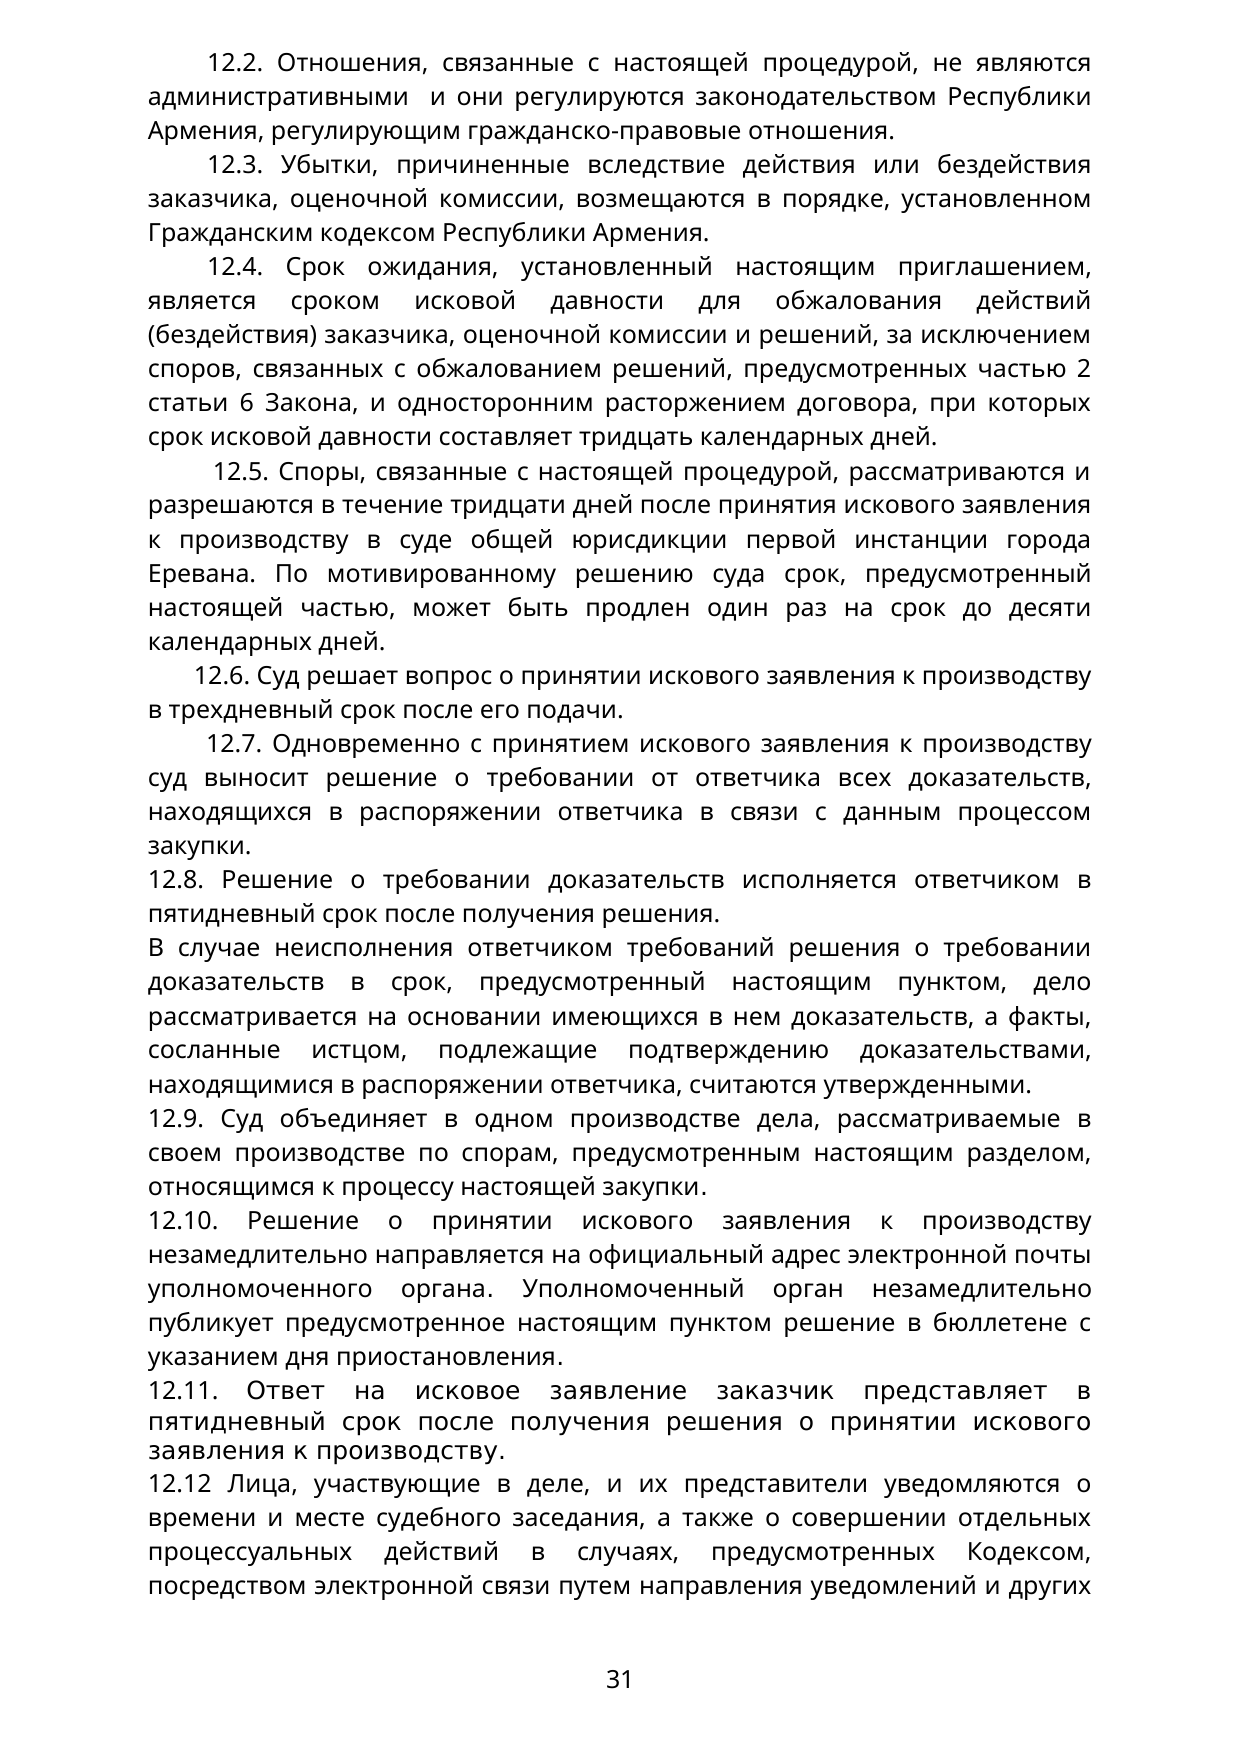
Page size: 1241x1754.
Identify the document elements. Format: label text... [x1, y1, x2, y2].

text 12.7. Одновременно с принятием искового заявления к производству суд выносит решение о требовании от ответчика всех доказательств, находящихся в распоряжении ответчика в связи с данным процессом закупки. [148, 726, 1092, 862]
text 12.11. Ответ на исковое заявление заказчик представляет в пятидневный срок после получения решения о принятии искового заявления к производству. [148, 1373, 1092, 1465]
text 12.3. Убытки, причиненные вследствие действия или бездействия заказчика, оценочной комиссии, возмещаются в порядке, установленном Гражданским кодексом Республики Армения. [148, 147, 1092, 249]
text 12.2. Отношения, связанные с настоящей процедурой, не являются административными и они регулируются законодательством Республики Армения, регулирующим гражданско-правовые отношения. [148, 44, 1092, 147]
text 12.10. Решение о принятии искового заявления к производству незамедлительно направляется на официальный адрес электронной почты уполномоченного органа. Уполномоченный орган незамедлительно публикует предусмотренное настоящим пунктом решение в бюллетене с указанием дня приостановления. [148, 1202, 1092, 1373]
text 12.6. Суд решает вопрос о принятии искового заявления к производству в трехдневный срок после его подачи. [148, 657, 1092, 726]
text 12.4. Срок ожидания, установленный настоящим приглашением, является сроком исковой давности для обжалования действий (бездействия) заказчика, оценочной комиссии и решений, за исключением споров, связанных с обжалованием решений, предусмотренных частью 2 статьи 6 Закона, и односторонним расторжением договора, при которых срок исковой давности составляет тридцать календарных дней. [148, 249, 1092, 453]
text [148, 1465, 1092, 1601]
text 12.5. Споры, связанные с настоящей процедурой, рассматриваются и разрешаются в течение тридцати дней после принятия искового заявления к производству в суде общей юрисдикции первой инстанции города Еревана. По мотивированному решению суда срок, предусмотренный настоящей частью, может быть продлен один раз на срок до десяти календарных дней. [148, 453, 1092, 657]
text 12.9. Суд объединяет в одном производстве дела, рассматриваемые в своем производстве по спорам, предусмотренным настоящим разделом, относящимся к процессу настоящей закупки. [148, 1100, 1092, 1202]
text 12.8. Решение о требовании доказательств исполняется ответчиком в пятидневный срок после получения решения. [148, 862, 1092, 930]
text В случае неисполнения ответчиком требований решения о требовании доказательств в срок, предусмотренный настоящим пунктом, дело рассматривается на основании имеющихся в нем доказательств, а факты, сосланные истцом, подлежащие подтверждению доказательствами, находящимися в распоряжении ответчика, считаются утвержденными. [148, 930, 1092, 1100]
